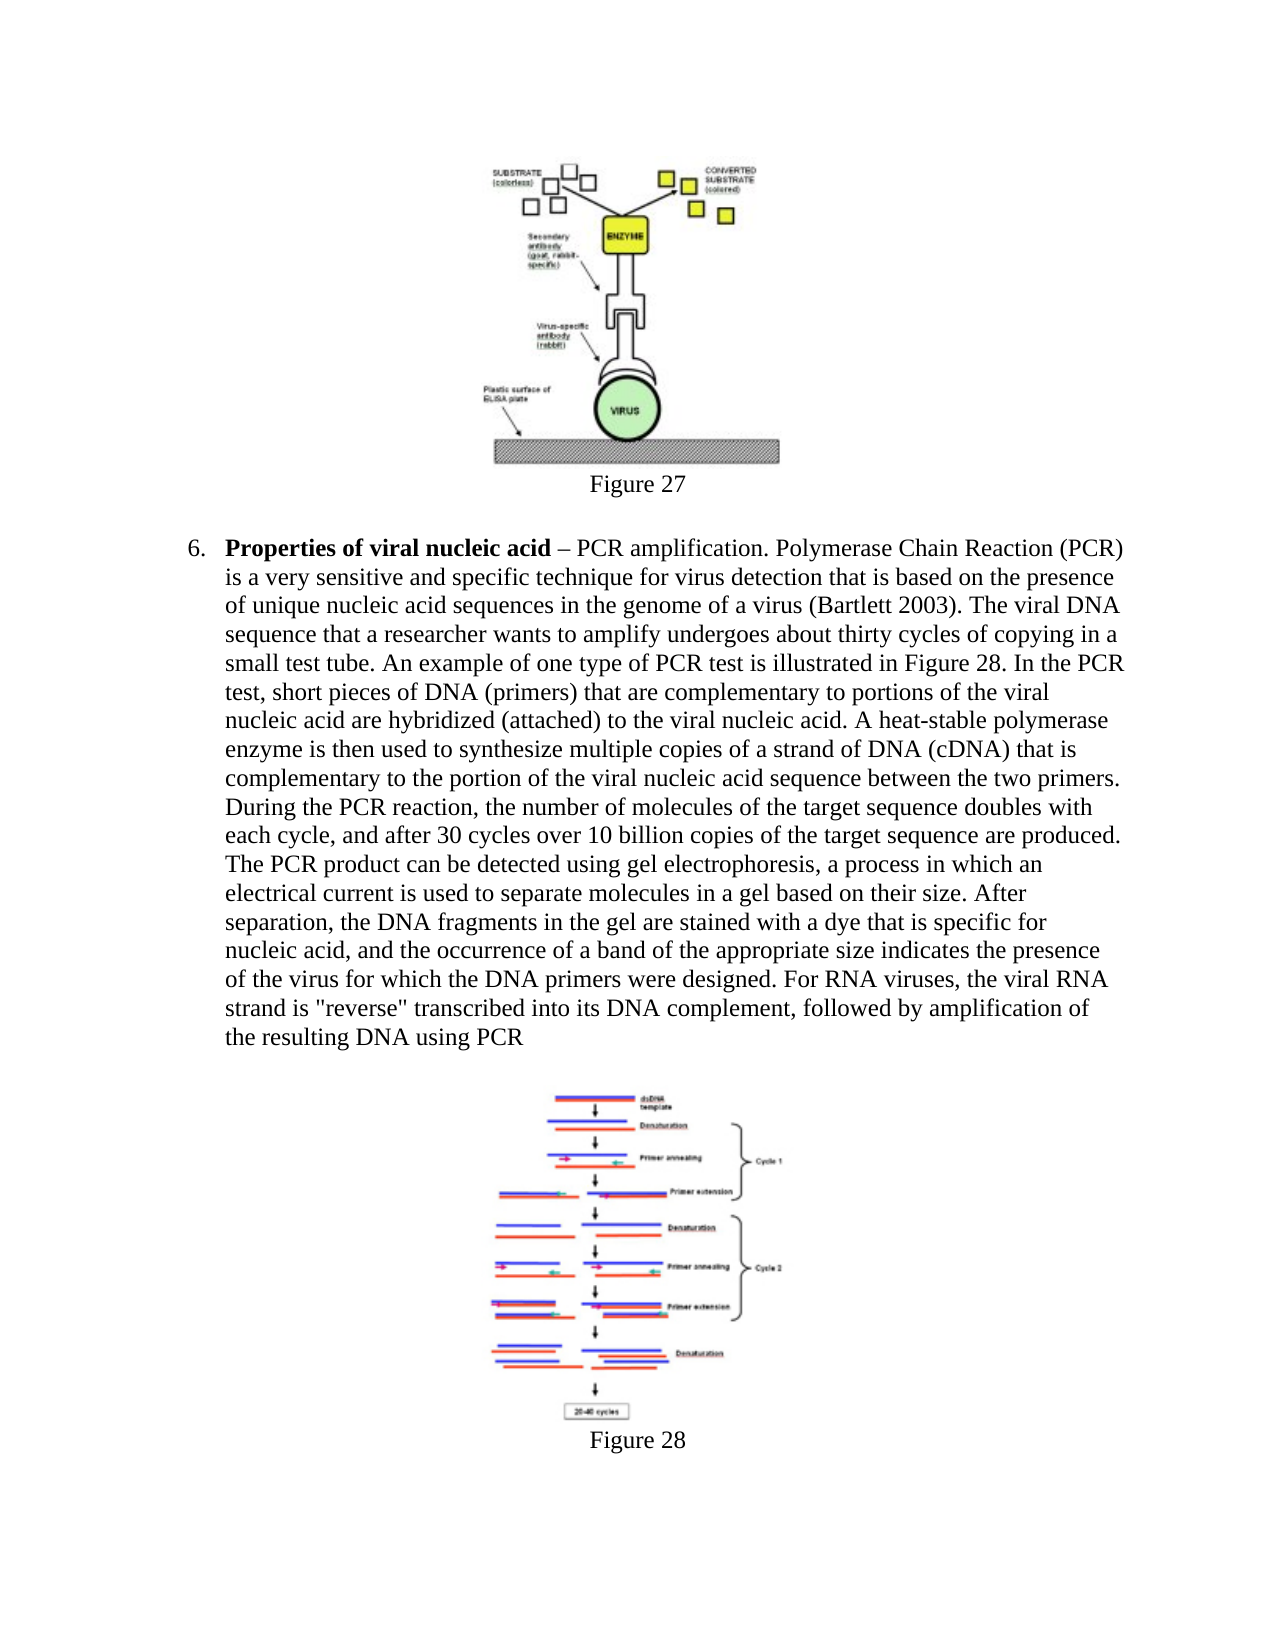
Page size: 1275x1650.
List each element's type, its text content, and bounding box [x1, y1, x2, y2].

list Properties of viral nucleic acid – PCR amplification. Polymerase Chain Reaction (PCR) is a very sensitive and specific technique for virus detection that is based on the presence of unique nucleic acid sequences in the genome of a virus (Bartlett 2003). The viral DNA sequence that a researcher wants to amplify undergoes about thirty cycles of copying in a small test tube. An example of one type of PCR test is illustrated in Figure 28. In the PCR test, short pieces of DNA (primers) that are complementary to portions of the viral nucleic acid are hybridized (attached) to the viral nucleic acid. A heat-stable polymerase enzyme is then used to synthesize multiple copies of a strand of DNA (cDNA) that is complementary to the portion of the viral nucleic acid sequence between the two primers. During the PCR reaction, the number of molecules of the target sequence doubles with each cycle, and after 30 cycles over 10 billion copies of the target sequence are produced. The PCR product can be detected using gel electrophoresis, a process in which an electrical current is used to separate molecules in a gel based on their size. After separation, the DNA fragments in the gel are stained with a dye that is specific for nucleic acid, and the occurrence of a band of the appropriate size indicates the presence of the virus for which the DNA primers were designed. For RNA viruses, the viral RNA strand is "reverse" transcribed into its DNA complement, followed by amplification of the resulting DNA using PCR [187, 533, 1125, 1050]
table_header Figure 28 [475, 1080, 800, 1460]
table_header Figure 27 [475, 150, 800, 504]
picture [481, 156, 794, 469]
picture [481, 1085, 794, 1425]
